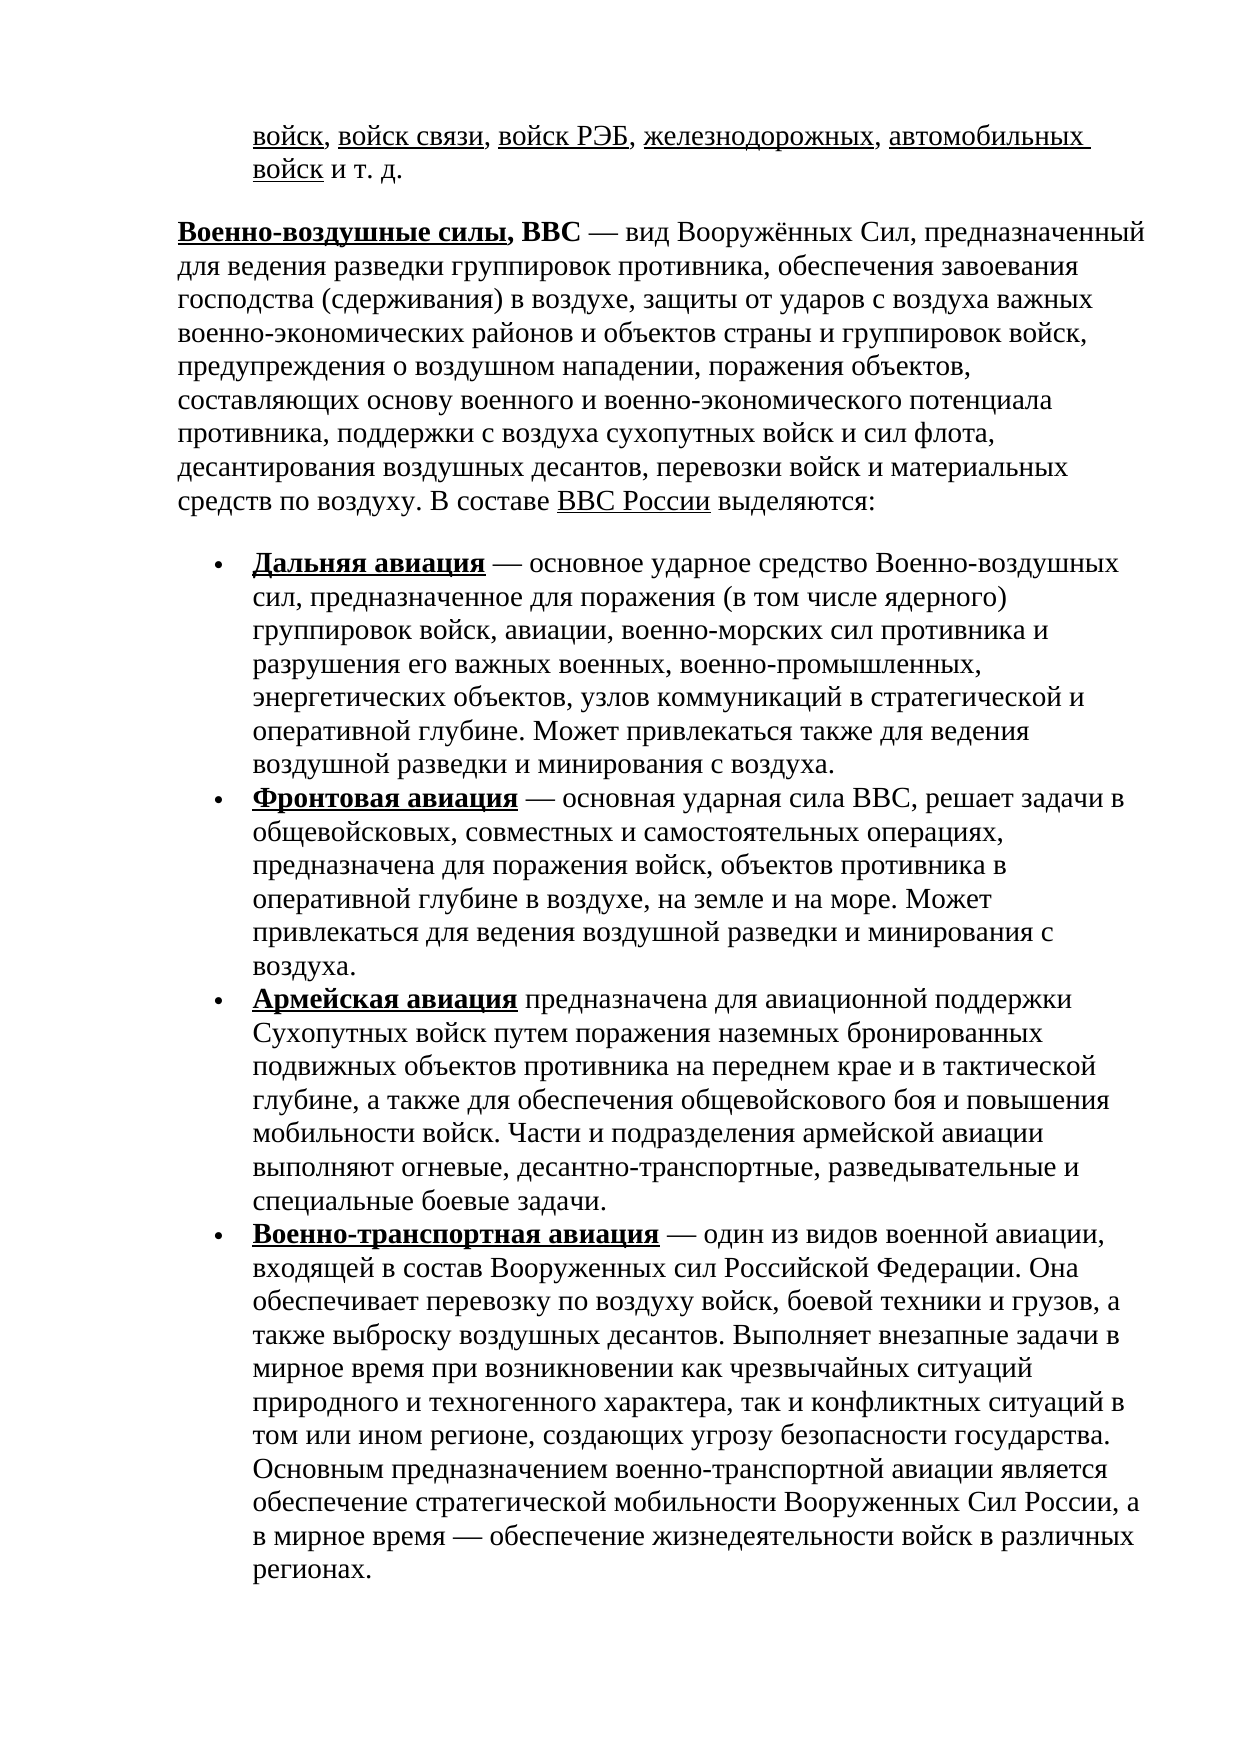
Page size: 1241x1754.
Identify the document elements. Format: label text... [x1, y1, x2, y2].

list Дальняя авиация — основное ударное средство Военно-воздушных сил, предназначенное для поражения (в том числе ядерного) группировок войск, авиации, военно-морских сил противника и разрушения его важных военных, военно-промышленных, энергетических объектов, узлов коммуникаций в стратегической и оперативной глубине. Может привлекаться также для ведения воздушной разведки и минирования с воздуха. [215, 545, 1152, 780]
list Фронтовая авиация — основная ударная сила ВВС, решает задачи в общевойсковых, совместных и самостоятельных операциях, предназначена для поражения войск, объектов противника в оперативной глубине в воздухе, на земле и на море. Может привлекаться для ведения воздушной разведки и минирования с воздуха. [215, 780, 1152, 981]
list Армейская авиация предназначена для авиационной поддержки Сухопутных войск путем поражения наземных бронированных подвижных объектов противника на переднем крае и в тактической глубине, а также для обеспечения общевойскового боя и повышения мобильности войск. Части и подразделения армейской авиации выполняют огневые, десантно-транспортные, разведывательные и специальные боевые задачи. [215, 981, 1152, 1216]
text Военно-воздушные силы, ВВС — вид Вооружённых Сил, предназначенный для ведения разведки группировок противника, обеспечения завоевания господства (сдерживания) в воздухе, защиты от ударов с воздуха важных военно-экономических районов и объектов страны и группировок войск, предупреждения о воздушном нападении, поражения объектов, составляющих основу военного и военно-экономического потенциала противника, поддержки с воздуха сухопутных войск и сил флота, десантирования воздушных десантов, перевозки войск и материальных средств по воздуху. В составе ВВС России выделяются: [177, 214, 1152, 516]
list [215, 118, 1152, 185]
list Военно-транспортная авиация — один из видов военной авиации, входящей в состав Вооруженных сил Российской Федерации. Она обеспечивает перевозку по воздуху войск, боевой техники и грузов, а также выброску воздушных десантов. Выполняет внезапные задачи в мирное время при возникновении как чрезвычайных ситуаций природного и техногенного характера, так и конфликтных ситуаций в том или ином регионе, создающих угрозу безопасности государства. Основным предназначением военно-транспортной авиации является обеспечение стратегической мобильности Вооруженных Сил России, а в мирное время — обеспечение жизнедеятельности войск в различных регионах. [215, 1216, 1152, 1585]
